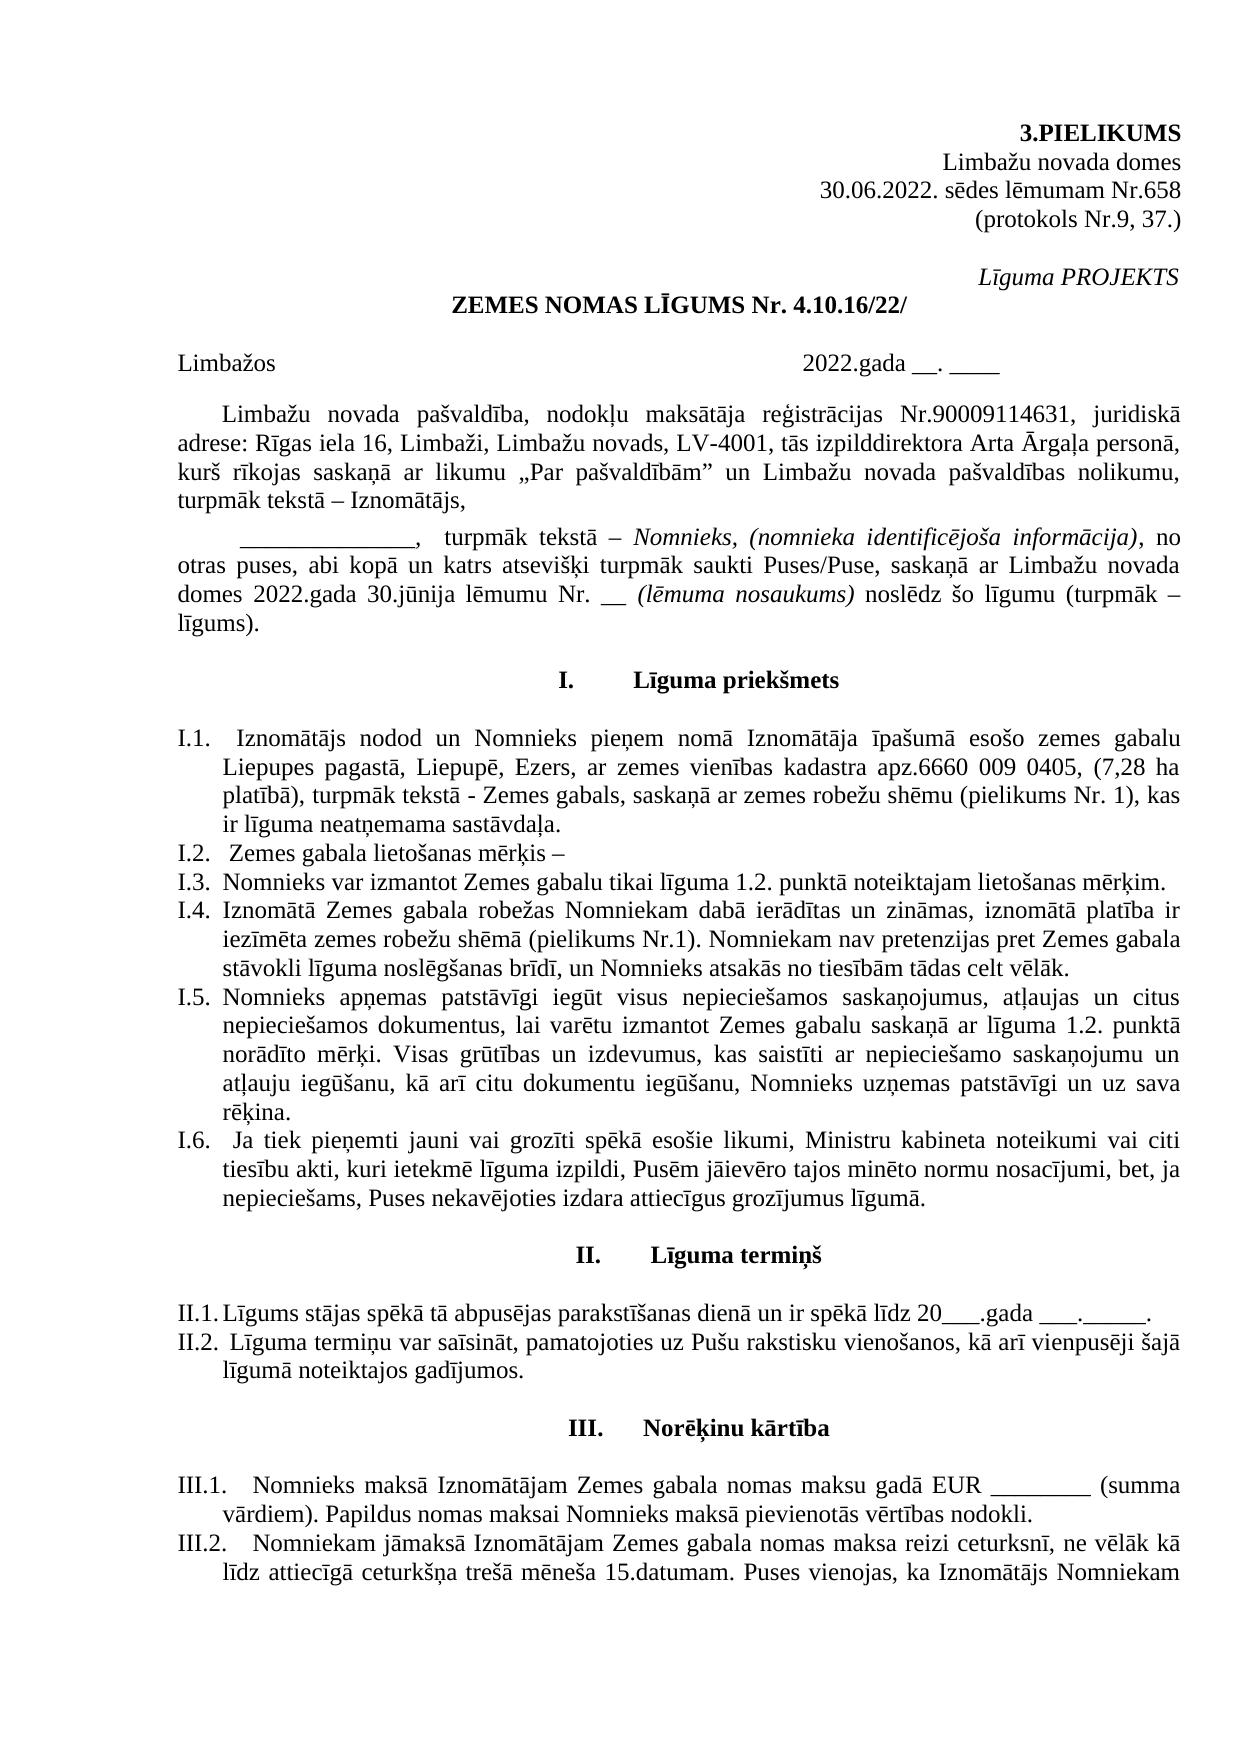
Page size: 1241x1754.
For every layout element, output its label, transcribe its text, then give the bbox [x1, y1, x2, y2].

list Nomnieks var izmantot Zemes gabalu tikai līguma 1.2. punktā noteiktajam lietošanas mērķim. [177, 867, 1181, 896]
list Iznomātājs nodod un Nomnieks pieņem nomā Iznomātāja īpašumā esošo zemes gabalu Liepupes pagastā, Liepupē, Ezers, ar zemes vienības kadastra apz.6660 009 0405, (7,28 ha platībā), turpmāk tekstā - Zemes gabals, saskaņā ar zemes robežu shēmu (pielikums Nr. 1), kas ir līguma neatņemama sastāvdaļa. [177, 723, 1181, 838]
list Nomnieks maksā Iznomātājam Zemes gabala nomas maksu gadā EUR ________ (summa vārdiem). Papildus nomas maksai Nomnieks maksā pievienotās vērtības nodokli. [177, 1471, 1181, 1528]
text Līguma PROJEKTS [177, 262, 1181, 291]
text ZEMES NOMAS LĪGUMS Nr. 4.10.16/22/ [177, 291, 1181, 319]
list Ja tiek pieņemti jauni vai grozīti spēkā esošie likumi, Ministru kabineta noteikumi vai citi tiesību akti, kuri ietekmē līguma izpildi, Pusēm jāievēro tajos minēto normu nosacījumi, bet, ja nepieciešams, Puses nekavējoties izdara attiecīgus grozījumus līgumā. [177, 1126, 1181, 1212]
text ______________, turpmāk tekstā – Nomnieks, (nomnieka identificējoša informācija), no otras puses, abi kopā un katrs atsevišķi turpmāk saukti Puses/Puse, saskaņā ar Limbažu novada domes 2022.gada 30.jūnija lēmumu Nr. __ (lēmuma nosaukums) noslēdz šo līgumu (turpmāk – līgums). [177, 522, 1181, 637]
text ( Nr.9, 37.) [177, 204, 1181, 233]
list Zemes gabala lietošanas mērķis – [177, 838, 1181, 867]
list Nomnieks apņemas patstāvīgi iegūt visus nepieciešamos saskaņojumus, atļaujas un citus nepieciešamos dokumentus, lai varētu izmantot Zemes gabalu saskaņā ar līguma 1.2. punktā norādīto mērķi. Visas grūtības un izdevumus, kas saistīti ar nepieciešamo saskaņojumu un atļauju iegūšanu, kā arī citu dokumentu iegūšanu, Nomnieks uzņemas patstāvīgi un uz sava rēķina. [177, 982, 1181, 1126]
list Līgums stājas spēkā tā abpusējas parakstīšanas dienā un ir spēkā līdz 20___.gada ___._____. [177, 1298, 1181, 1327]
list Iznomātā Zemes gabala robežas Nomniekam dabā ierādītas un zināmas, iznomātā platība ir iezīmēta zemes robežu shēmā (pielikums Nr.1). Nomniekam nav pretenzijas pret Zemes gabala stāvokli līguma noslēgšanas brīdī, un Nomnieks atsakās no tiesībām tādas celt vēlāk. [177, 896, 1181, 982]
text 3.PIELIKUMS [177, 118, 1181, 147]
list Norēķinu kārtība [216, 1413, 1181, 1442]
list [177, 1528, 1181, 1586]
list Līguma termiņu var saīsināt, pamatojoties uz Pušu rakstisku vienošanos, kā arī vienpusēji šajā līgumā noteiktajos gadījumos. [177, 1327, 1181, 1384]
list Līguma termiņš [216, 1241, 1181, 1269]
text 30.06.2022. sēdes lēmumam Nr.658 [177, 176, 1181, 204]
text Limbažu novada pašvaldība, nodokļu maksātāja reģistrācijas Nr.90009114631, juridiskā adrese: Rīgas iela 16, Limbaži, Limbažu novads, LV-4001, tās izpilddirektora Arta Ārgaļa personā, kurš rīkojas saskaņā ar likumu „Par pašvaldībām” un Limbažu novada pašvaldības nolikumu, turpmāk tekstā – Iznomātājs, [177, 399, 1181, 514]
list Līguma priekšmets [216, 666, 1181, 694]
text Limbažos 2022.gada __. ____ [177, 348, 1181, 377]
text Limbažu novada domes [177, 147, 1181, 176]
